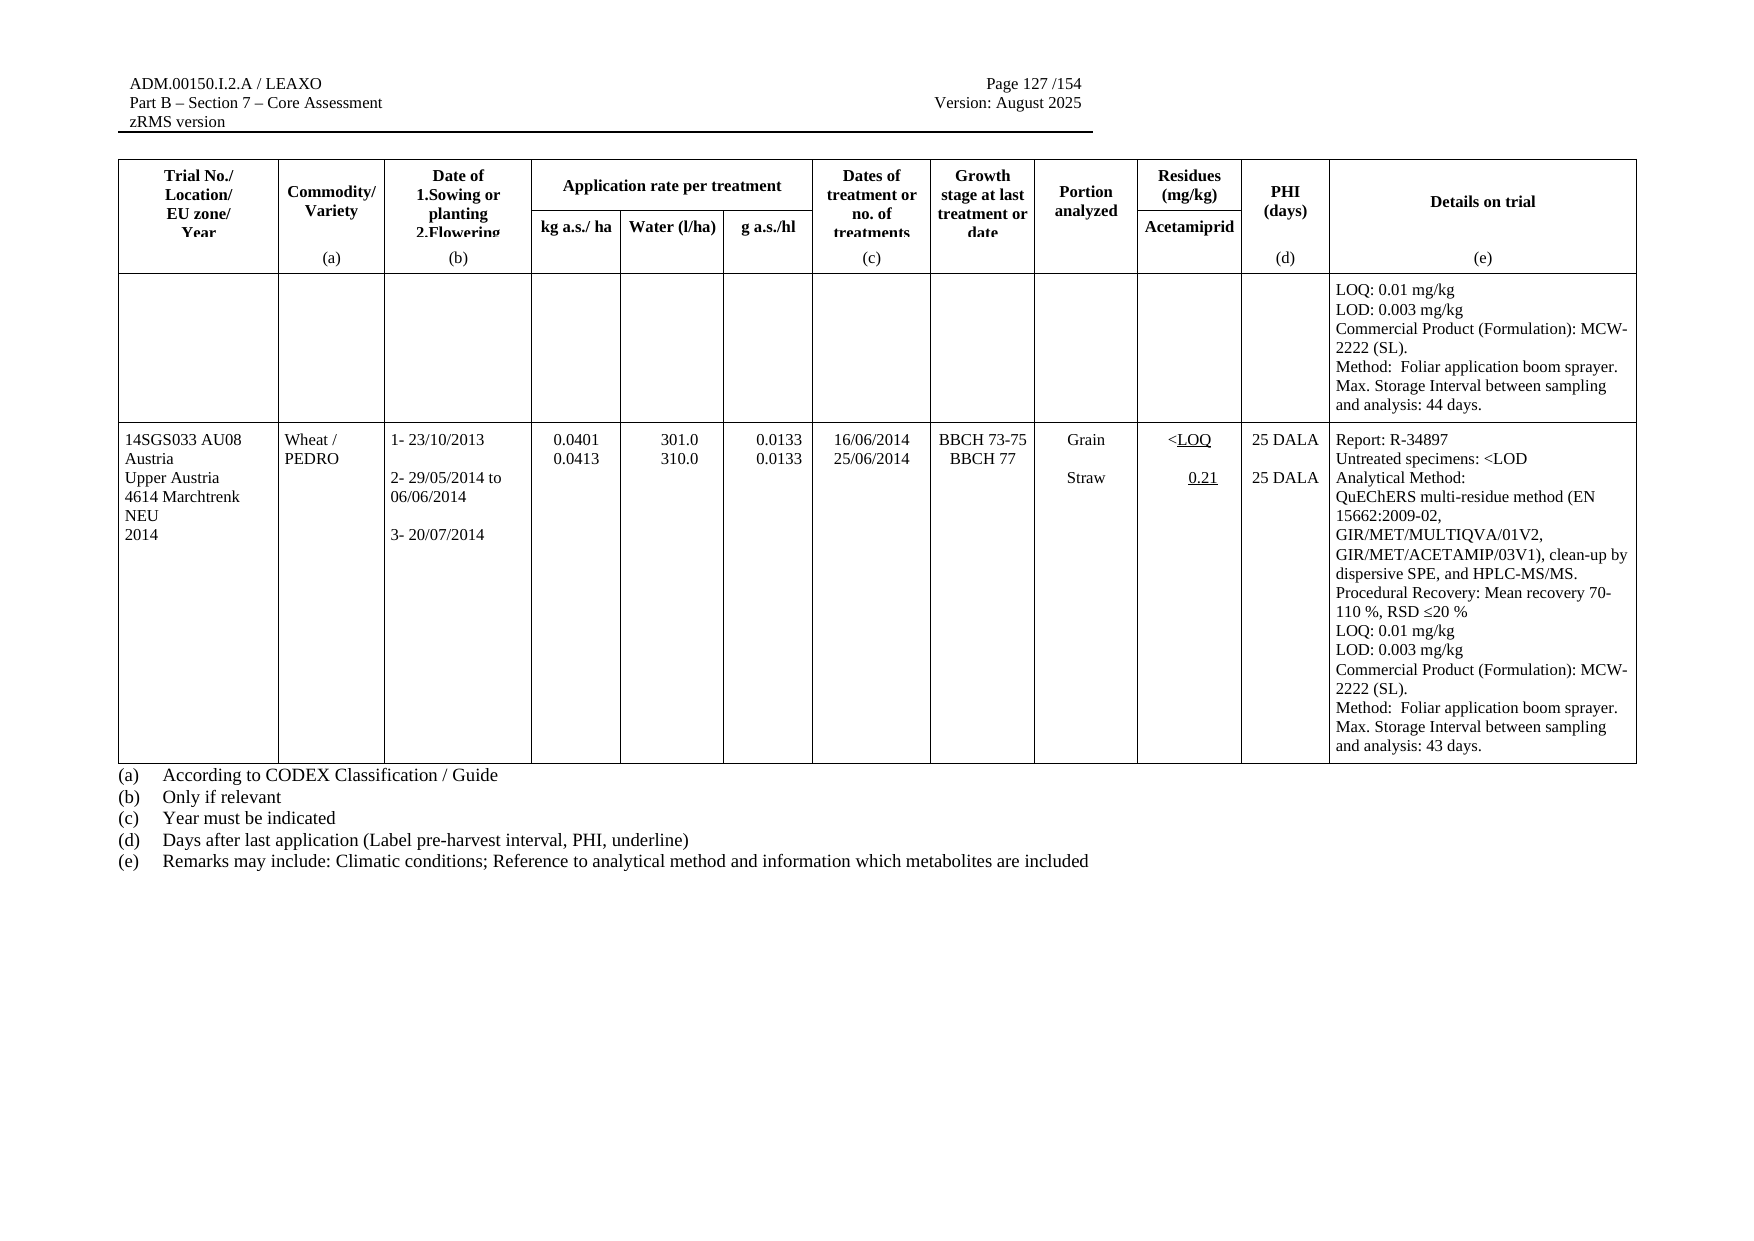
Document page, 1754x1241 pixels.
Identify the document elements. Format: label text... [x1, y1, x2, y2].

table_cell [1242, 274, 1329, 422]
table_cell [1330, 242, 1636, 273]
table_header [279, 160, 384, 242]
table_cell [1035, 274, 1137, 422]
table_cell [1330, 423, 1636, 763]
text (a) According to CODEX Classification / Guide [118, 764, 1636, 786]
text (c) Year must be indicated [118, 807, 1636, 829]
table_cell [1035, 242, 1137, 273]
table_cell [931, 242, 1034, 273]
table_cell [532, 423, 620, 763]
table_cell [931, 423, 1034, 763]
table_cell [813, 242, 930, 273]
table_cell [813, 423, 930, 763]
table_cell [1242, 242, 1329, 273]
text (b) Only if relevant [118, 786, 1636, 807]
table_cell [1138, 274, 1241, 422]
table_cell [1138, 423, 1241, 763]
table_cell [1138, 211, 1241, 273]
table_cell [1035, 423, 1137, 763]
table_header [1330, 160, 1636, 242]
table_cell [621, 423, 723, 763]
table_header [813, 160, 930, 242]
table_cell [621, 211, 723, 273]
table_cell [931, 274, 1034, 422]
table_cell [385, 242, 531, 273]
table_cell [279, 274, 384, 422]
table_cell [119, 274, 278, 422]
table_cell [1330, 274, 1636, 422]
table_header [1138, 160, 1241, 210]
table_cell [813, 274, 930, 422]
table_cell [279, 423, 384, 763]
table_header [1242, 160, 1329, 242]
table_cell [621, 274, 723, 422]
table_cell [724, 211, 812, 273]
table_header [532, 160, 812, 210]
text (e) Remarks may include: Climatic conditions; Reference to analytical method and information which metabolites are included [118, 850, 1636, 872]
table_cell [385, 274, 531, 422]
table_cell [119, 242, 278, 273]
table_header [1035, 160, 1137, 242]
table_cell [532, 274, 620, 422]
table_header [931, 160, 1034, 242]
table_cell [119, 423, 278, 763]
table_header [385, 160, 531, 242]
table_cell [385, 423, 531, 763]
text (d) Days after last application (Label pre-harvest interval, PHI, underline) [118, 829, 1636, 850]
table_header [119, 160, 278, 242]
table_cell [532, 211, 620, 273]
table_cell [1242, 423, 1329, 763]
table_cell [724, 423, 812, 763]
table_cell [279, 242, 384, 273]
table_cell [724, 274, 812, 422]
